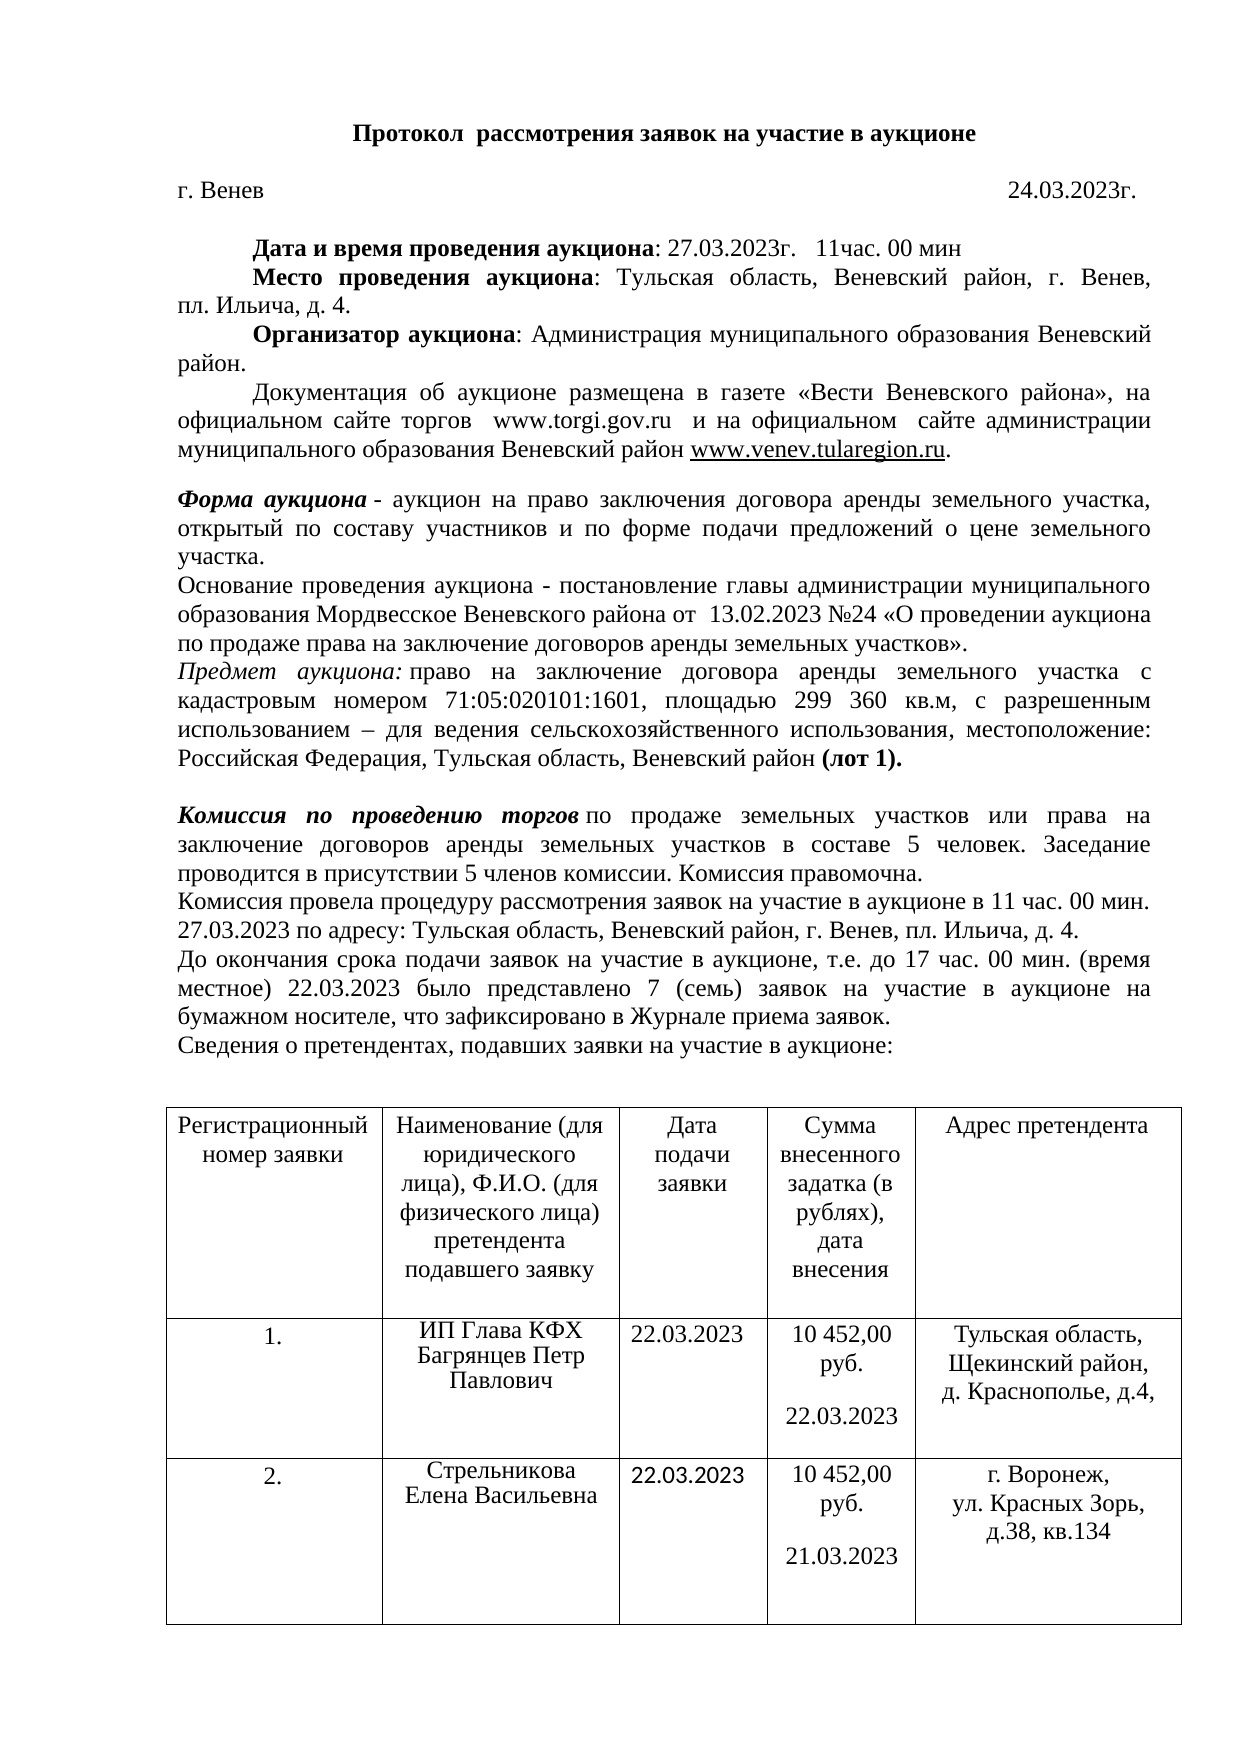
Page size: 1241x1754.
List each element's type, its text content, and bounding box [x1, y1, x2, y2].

table_header Регистрационный номер заявки [167, 1108, 382, 1318]
text Организатор аукциона: Администрация муниципального образования Веневский район. [177, 319, 1152, 377]
table_cell 22.03.2023 [620, 1319, 767, 1458]
text г. Венев 24.03.2023г. [177, 176, 1152, 204]
table_header Сумма внесенного задатка (в рублях), дата внесения [768, 1108, 915, 1318]
text Комиссия по проведению торгов по продаже земельных участков или права на заключение договоров аренды земельных участков в составе 5 человек. Заседание проводится в присутствии 5 членов комиссии. Комиссия правомочна. [177, 800, 1152, 886]
table_cell Тульская область, Щекинский район, д. Краснополье, д.4, [916, 1319, 1181, 1458]
table_header Дата подачи заявки [620, 1108, 767, 1318]
text Предмет аукциона: право на заключение договора аренды земельного участка с кадастровым номером 71:05:020101:1601, площадью 299 360 кв.м, с разрешенным использованием – для ведения сельскохозяйственного использования, местоположение: Российская Федерация, Тульская область, Веневский район (лот 1). [177, 656, 1152, 771]
text Протокол рассмотрения заявок на участие в аукционе [177, 118, 1152, 147]
table_header Адрес претендента [916, 1108, 1181, 1318]
table_header Наименование (для юридического лица), Ф.И.О. (для физического лица) претендента подавшего заявку [383, 1108, 619, 1318]
text Основание проведения аукциона - постановление главы администрации муниципального образования Мордвесское Веневского района от 13.02.2023 №24 «О проведении аукциона по продаже права на заключение договоров аренды земельных участков». [177, 570, 1152, 656]
text Документация об аукционе размещена в газете «Вести Веневского района», на официальном сайте торгов www.torgi.gov.ru и на официальном сайте администрации муниципального образования Веневский район www.venev.tularegion.ru. [177, 377, 1152, 463]
text Место проведения аукциона: Тульская область, Веневский район, г. Венев, пл. Ильича, д. 4. [177, 262, 1152, 319]
text До окончания срока подачи заявок на участие в аукционе, т.е. до 17 час. 00 мин. (время местное) 22.03.2023 было представлено 7 (семь) заявок на участие в аукционе на бумажном носителе, что зафиксировано в Журнале приема заявок. [177, 944, 1152, 1030]
text Сведения о претендентах, подавших заявки на участие в аукционе: [177, 1030, 1152, 1059]
text Дата и время проведения аукциона: 27.03.2023г. 11час. 00 мин [177, 233, 1152, 262]
table_cell Стрельникова Елена Васильевна [383, 1459, 619, 1624]
table_cell 22.03.2023 [620, 1459, 767, 1624]
table_cell ИП Глава КФХ Багрянцев Петр Павлович [383, 1319, 619, 1458]
table_cell 2. [167, 1459, 382, 1624]
table_cell 10 452,00 руб. 22.03.2023 [768, 1319, 915, 1458]
table_cell 1. [167, 1319, 382, 1458]
text Комиссия провела процедуру рассмотрения заявок на участие в аукционе в 11 час. 00 мин. 27.03.2023 по адресу: Тульская область, Веневский район, г. Венев, пл. Ильича, д. 4. [177, 886, 1152, 944]
text Форма аукциона - аукцион на право заключения договора аренды земельного участка, открытый по составу участников и по форме подачи предложений о цене земельного участка. [177, 484, 1152, 570]
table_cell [768, 1459, 915, 1624]
table_cell г. Воронеж, ул. Красных Зорь, д.38, кв.134 [916, 1459, 1181, 1624]
